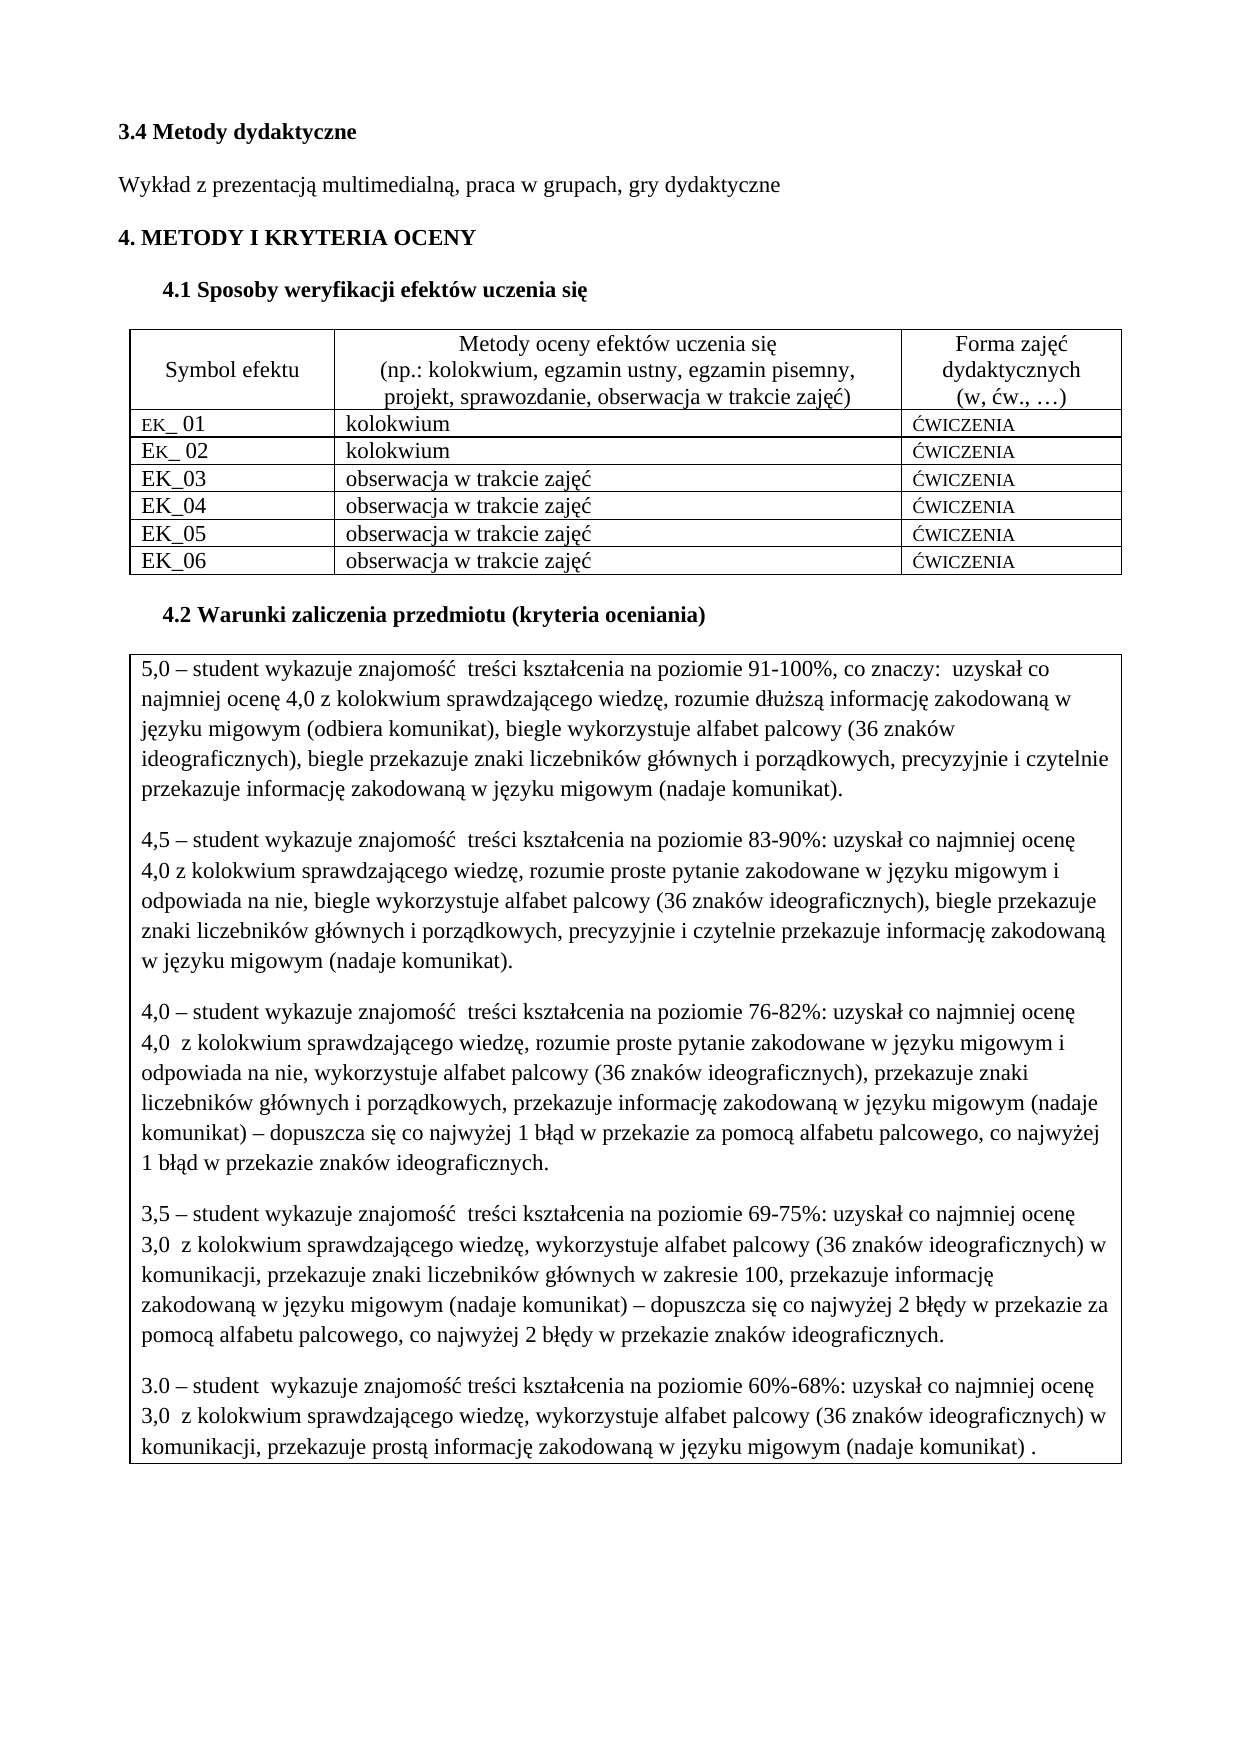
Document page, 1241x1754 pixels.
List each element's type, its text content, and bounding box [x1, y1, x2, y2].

table_cell obserwacja w trakcie zajęć [335, 465, 901, 491]
table_cell Ek_ 02 [131, 438, 334, 464]
table_cell ćwiczenia [902, 520, 1121, 546]
table_cell EK_05 [131, 520, 334, 546]
table_header Metody oceny efektów uczenia się (np.: kolokwium, egzamin ustny, egzamin pisemny, projekt, sprawozdanie, obserwacja w trakcie zajęć) [335, 330, 901, 409]
text 4.2 Warunki zaliczenia przedmiotu (kryteria oceniania) [162, 601, 1122, 627]
table_header Forma zajęć dydaktycznych (w, ćw., …) [902, 330, 1121, 409]
table_cell ćwiczenia [902, 465, 1121, 491]
text 4.1 Sposoby weryfikacji efektów uczenia się [162, 276, 1122, 303]
table_cell EK_06 [131, 547, 334, 573]
table_header Symbol efektu [131, 330, 334, 409]
table_cell kolokwium [335, 438, 901, 464]
table_header 5,0 – student wykazuje znajomość treści kształcenia na poziomie 91-100%, co znaczy: uzyskał co najmniej ocenę 4,0 z kolokwium sprawdzającego wiedzę, rozumie dłuższą informację zakodowaną w języku migowym (odbiera komunikat), biegle wykorzystuje alfabet palcowy (36 znaków ideograficznych), biegle przekazuje znaki liczebników głównych i porządkowych, precyzyjnie i czytelnie przekazuje informację zakodowaną w języku migowym (nadaje komunikat). 4,5 – student wykazuje znajomość treści kształcenia na poziomie 83-90%: uzyskał co najmniej ocenę 4,0 z kolokwium sprawdzającego wiedzę, rozumie proste pytanie zakodowane w języku migowym i odpowiada na nie, biegle wykorzystuje alfabet palcowy (36 znaków ideograficznych), biegle przekazuje znaki liczebników głównych i porządkowych, precyzyjnie i czytelnie przekazuje informację zakodowaną w języku migowym (nadaje komunikat). 4,0 – student wykazuje znajomość treści kształcenia na poziomie 76-82%: uzyskał co najmniej ocenę 4,0 z kolokwium sprawdzającego wiedzę, rozumie proste pytanie zakodowane w języku migowym i odpowiada na nie, wykorzystuje alfabet palcowy (36 znaków ideograficznych), przekazuje znaki liczebników głównych i porządkowych, przekazuje informację zakodowaną w języku migowym (nadaje komunikat) – dopuszcza się co najwyżej 1 błąd w przekazie za pomocą alfabetu palcowego, co najwyżej 1 błąd w przekazie znaków ideograficznych. 3,5 – student wykazuje znajomość treści kształcenia na poziomie 69-75%: uzyskał co najmniej ocenę 3,0 z kolokwium sprawdzającego wiedzę, wykorzystuje alfabet palcowy (36 znaków ideograficznych) w komunikacji, przekazuje znaki liczebników głównych w zakresie 100, przekazuje informację zakodowaną w języku migowym (nadaje komunikat) – dopuszcza się co najwyżej 2 błędy w przekazie za pomocą alfabetu palcowego, co najwyżej 2 błędy w przekazie znaków ideograficznych. 3.0 – student wykazuje znajomość treści kształcenia na poziomie 60%-68%: uzyskał co najmniej ocenę 3,0 z kolokwium sprawdzającego wiedzę, wykorzystuje alfabet palcowy (36 znaków ideograficznych) w komunikacji, przekazuje prostą informację zakodowaną w języku migowym (nadaje komunikat) . [131, 655, 1121, 1463]
table_cell EK_04 [131, 492, 334, 519]
table_cell ćwiczenia [902, 492, 1121, 519]
table_cell ćwiczenia [902, 410, 1121, 436]
table_cell obserwacja w trakcie zajęć [335, 520, 901, 546]
text 3.4 Metody dydaktyczne [118, 118, 1122, 144]
table_cell obserwacja w trakcie zajęć [335, 492, 901, 519]
table_cell obserwacja w trakcie zajęć [335, 547, 901, 573]
text Wykład z prezentacją multimedialną, praca w grupach, gry dydaktyczne [118, 171, 1122, 197]
table_cell EK_03 [131, 465, 334, 491]
text 4. METODY I KRYTERIA OCENY [118, 223, 1122, 250]
table_cell ćwiczenia [902, 547, 1121, 573]
table_cell ek_ 01 [131, 410, 334, 436]
table_cell kolokwium [335, 410, 901, 436]
table_cell ćwiczenia [902, 438, 1121, 464]
